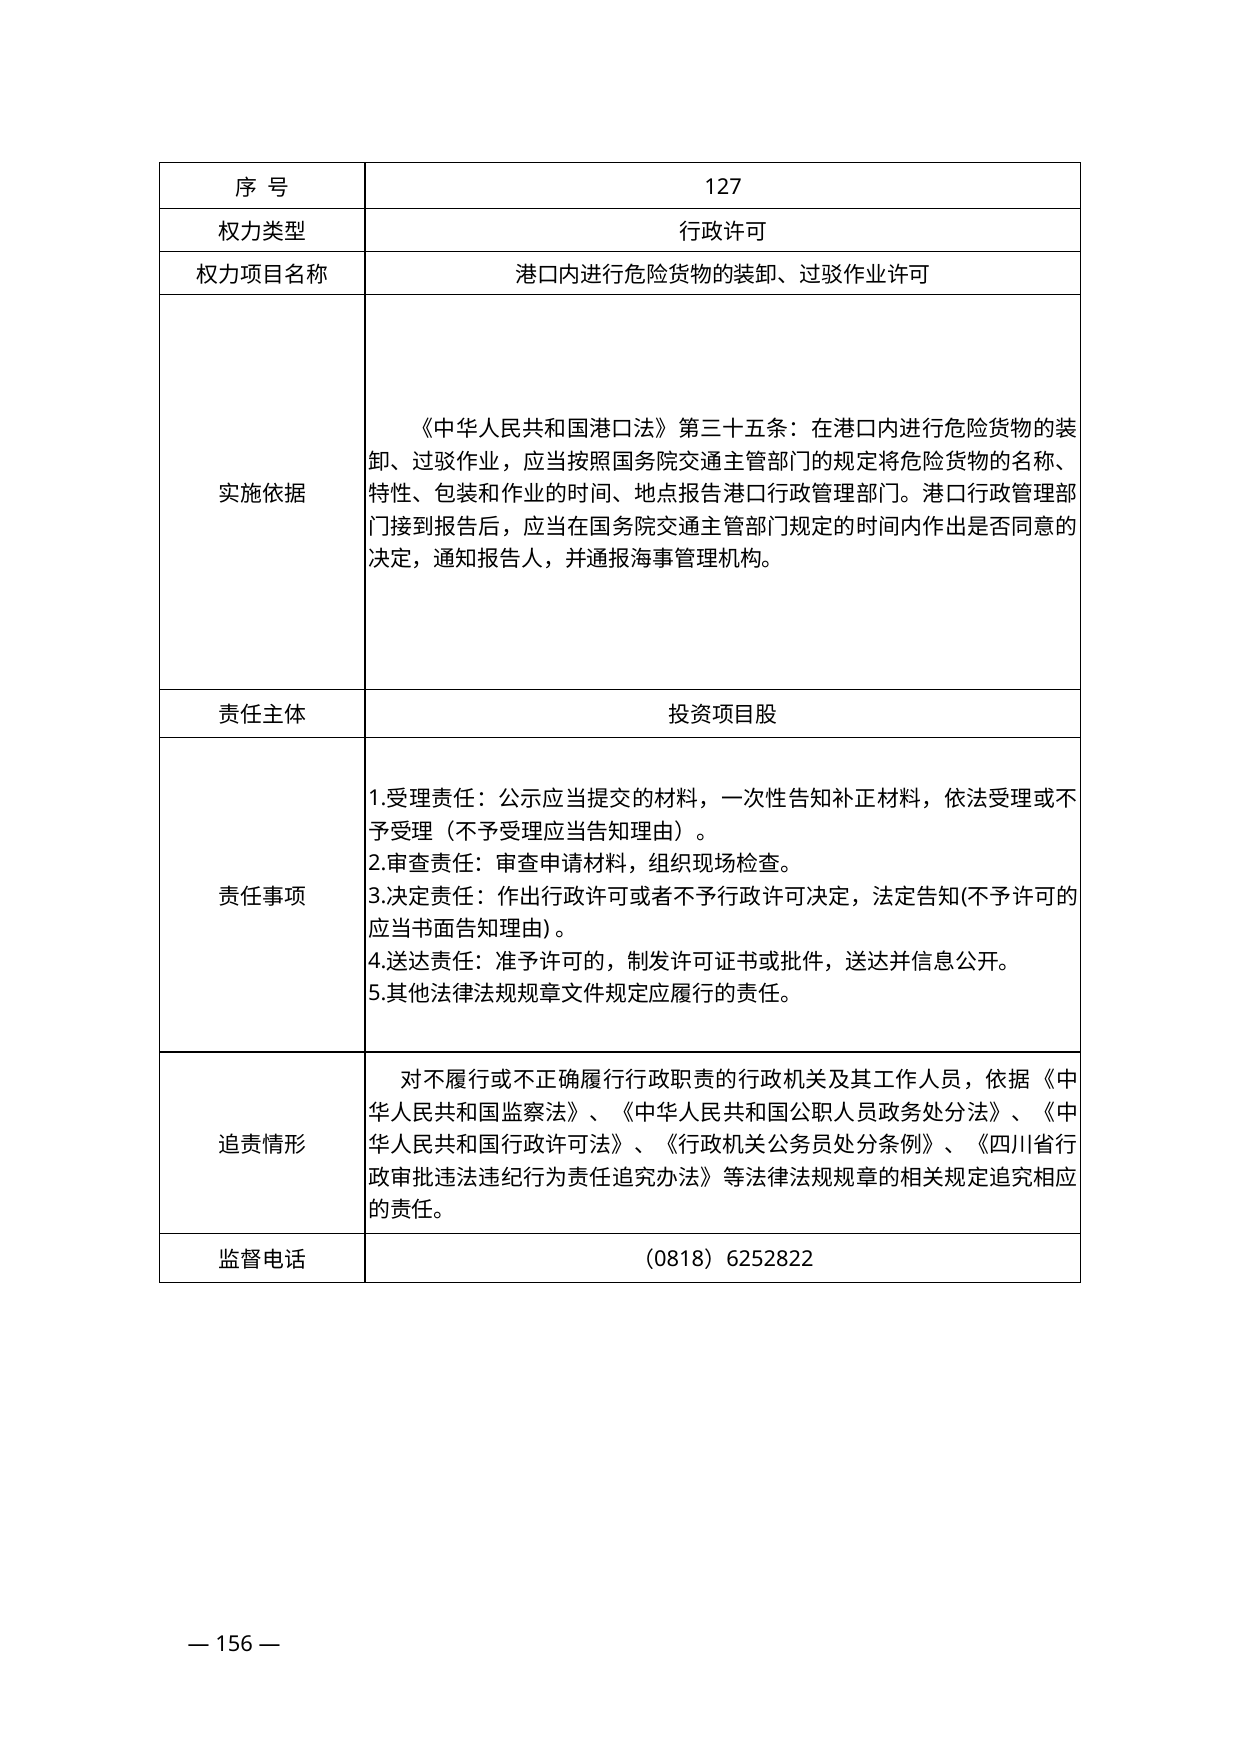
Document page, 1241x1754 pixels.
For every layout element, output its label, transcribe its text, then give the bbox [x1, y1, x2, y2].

table_cell 追责情形 [160, 1053, 364, 1233]
table_cell 1.受理责任：公示应当提交的材料，一次性告知补正材料，依法受理或不予受理（不予受理应当告知理由）。 2.审查责任：审查申请材料，组织现场检查。 3.决定责任：作出行政许可或者不予行政许可决定，法定告知(不予许可的应当书面告知理由) 。 4.送达责任：准予许可的，制发许可证书或批件，送达并信息公开。 5.其他法律法规规章文件规定应履行的责任。 [366, 738, 1080, 1051]
table_cell （0818）6252822 [366, 1234, 1080, 1282]
table_cell 行政许可 [366, 209, 1080, 251]
table_header 序 号 [160, 163, 364, 208]
table_cell 投资项目股 [366, 690, 1080, 737]
table_cell 权力类型 [160, 209, 364, 251]
table_cell 港口内进行危险货物的装卸、过驳作业许可 [366, 252, 1080, 294]
table_cell 实施依据 [160, 295, 364, 689]
table_cell 责任事项 [160, 738, 364, 1051]
table_cell 对不履行或不正确履行行政职责的行政机关及其工作人员，依据《中华人民共和国监察法》、《中华人民共和国公职人员政务处分法》、《中华人民共和国行政许可法》、《行政机关公务员处分条例》、《四川省行政审批违法违纪行为责任追究办法》等法律法规规章的相关规定追究相应的责任。 [366, 1053, 1080, 1233]
table_header 127 [366, 163, 1080, 208]
table_cell 《中华人民共和国港口法》第三十五条：在港口内进行危险货物的装卸、过驳作业，应当按照国务院交通主管部门的规定将危险货物的名称、特性、包装和作业的时间、地点报告港口行政管理部门。港口行政管理部门接到报告后，应当在国务院交通主管部门规定的时间内作出是否同意的决定，通知报告人，并通报海事管理机构。 [366, 295, 1080, 689]
table_cell 监督电话 [160, 1234, 364, 1282]
table_cell 权力项目名称 [160, 252, 364, 294]
table_cell 责任主体 [160, 690, 364, 737]
